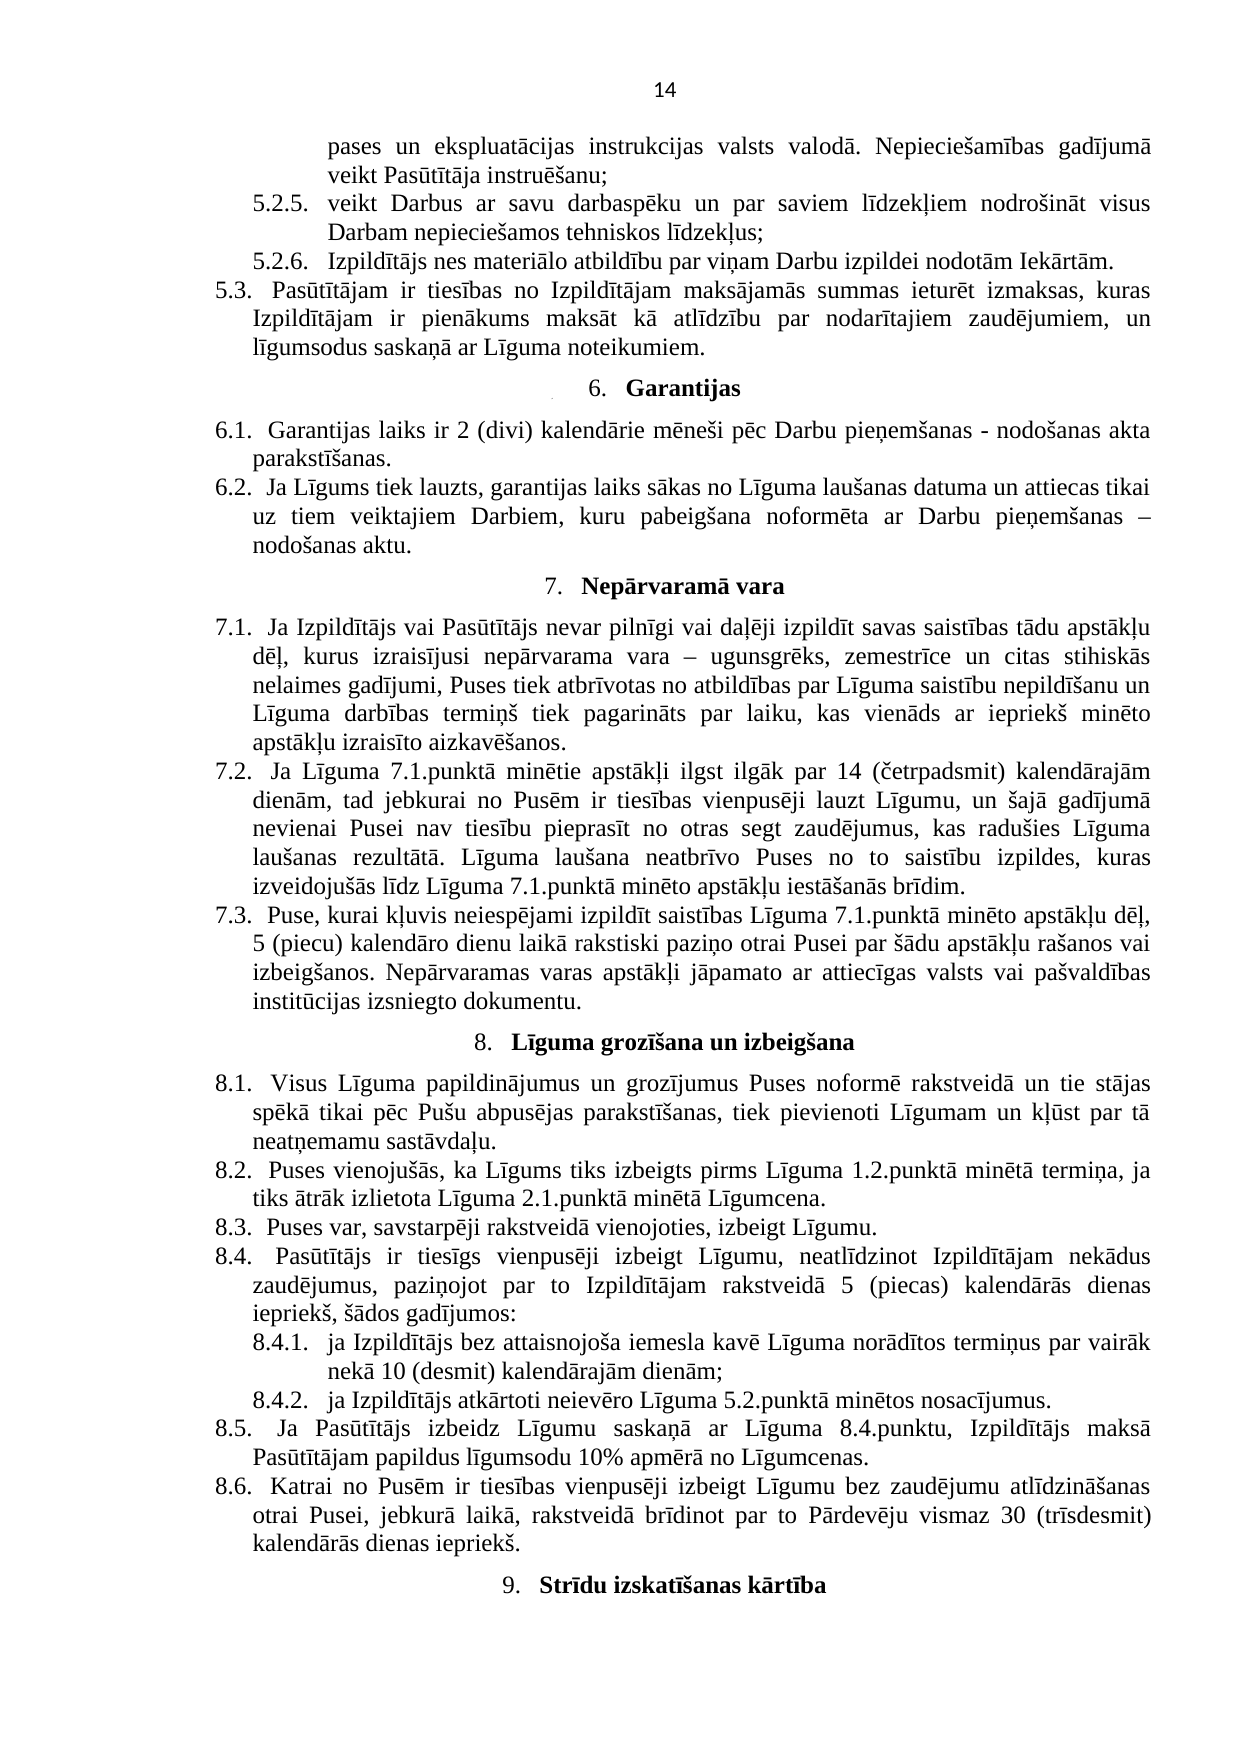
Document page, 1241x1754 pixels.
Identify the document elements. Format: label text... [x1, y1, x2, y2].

list Ja Izpildītājs vai Pasūtītājs nevar pilnīgi vai daļēji izpildīt savas saistības tādu apstākļu dēļ, kurus izraisījusi nepārvarama vara – ugunsgrēks, zemestrīce un citas stihiskās nelaimes gadījumi, Puses tiek atbrīvotas no atbildības par Līguma saistību nepildīšanu un Līguma darbības termiņš tiek pagarināts par laiku, kas vienāds ar iepriekš minēto apstākļu izraisīto aizkavēšanos. [215, 612, 1152, 756]
list Strīdu izskatīšanas kārtība [177, 1570, 1152, 1598]
list Puse, kurai kļuvis neiespējami izpildīt saistības Līguma 7.1.punktā minēto apstākļu dēļ, 5 (piecu) kalendāro dienu laikā rakstiski paziņo otrai Pusei par šādu apstākļu rašanos vai izbeigšanos. Nepārvaramas varas apstākļi jāpamato ar attiecīgas valsts vai pašvaldības institūcijas izsniegto dokumentu. [215, 900, 1152, 1015]
list Puses vienojušās, ka tiks izbeigts pirms Līguma 1.2.punktā minētā termiņa, ja tiks ātrāk izlietota Līguma 2.1.punktā minētā Līgumcena. [215, 1155, 1152, 1212]
list Līguma grozīšana un izbeigšana [177, 1027, 1152, 1056]
list Garantijas [177, 373, 1152, 402]
list Nepārvaramā vara [177, 571, 1152, 600]
list Pasūtītājs ir tiesīgs vienpusēji izbeigt Līgumu, neatlīdzinot Izpildītājam nekādus zaudējumus, paziņojot par to Izpildītājam rakstveidā 5 (piecas) kalendārās dienas iepriekš, šādos gadījumos: [215, 1241, 1152, 1327]
list ja Izpildītājs atkārtoti neievēro Līguma 5.2.punktā minētos nosacījumus. [252, 1385, 1152, 1413]
list Katrai no Pusēm ir tiesības vienpusēji izbeigt Līgumu bez zaudējumu atlīdzināšanas otrai Pusei, jebkurā laikā, rakstveidā brīdinot par to Pārdevēju vismaz 30 (trīsdesmit) kalendārās dienas iepriekš. [215, 1471, 1152, 1557]
list Puses var, savstarpēji rakstveidā vienojoties, izbeigt Līgumu. [215, 1212, 1152, 1241]
list Ja Līgums tiek lauzts, garantijas laiks sākas no Līguma laušanas datuma un attiecas tikai uz tiem veiktajiem Darbiem, kuru pabeigšana noformēta ar Darbu pieņemšanas – nodošanas aktu. [215, 472, 1152, 558]
list veikt Darbus ar savu darbaspēku un par saviem līdzekļiem nodrošināt visus Darbam nepieciešamos tehniskos līdzekļus; [252, 188, 1152, 246]
list Pasūtītājam ir tiesības no Izpildītājam maksājamās summas ieturēt izmaksas, kuras Izpildītājam ir pienākums maksāt kā atlīdzību par nodarītajiem zaudējumiem, un līgumsodus saskaņā ar Līguma noteikumiem. [215, 275, 1152, 361]
list Garantijas laiks ir 2 (divi) kalendārie mēneši pēc Darbu pieņemšanas - nodošanas akta parakstīšanas. [215, 415, 1152, 472]
list Visus Līguma papildinājumus un grozījumus Puses noformē rakstveidā un tie stājas spēkā tikai pēc Pušu abpusējas parakstīšanas, tiek pievienoti Līgumam un kļūst par tā neatņemamu sastāvdaļu. [215, 1068, 1152, 1155]
list ja Izpildītājs bez attaisnojoša iemesla kavē Līguma norādītos termiņus par vairāk nekā 10 (desmit) kalendārajām dienām; [252, 1327, 1152, 1385]
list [252, 131, 1152, 188]
list Ja Līguma 7.1.punktā minētie apstākļi ilgst ilgāk par 14 (četrpadsmit) kalendārajām dienām, tad jebkurai no Pusēm ir tiesības vienpusēji lauzt Līgumu, un šajā gadījumā nevienai Pusei nav tiesību pieprasīt no otras segt zaudējumus, kas radušies Līguma laušanas rezultātā. Līguma laušana neatbrīvo Puses no to saistību izpildes, kuras izveidojušās līdz Līguma 7.1.punktā minēto apstākļu iestāšanās brīdim. [215, 756, 1152, 900]
list Ja Pasūtītājs izbeidz Līgumu saskaņā ar Līguma 8.4.punktu, Izpildītājs maksā Pasūtītājam papildus līgumsodu 10% apmērā no Līgumcenas. [215, 1413, 1152, 1471]
list Izpildītājs nes materiālo atbildību par viņam Darbu izpildei nodotām Iekārtām. [252, 246, 1152, 275]
